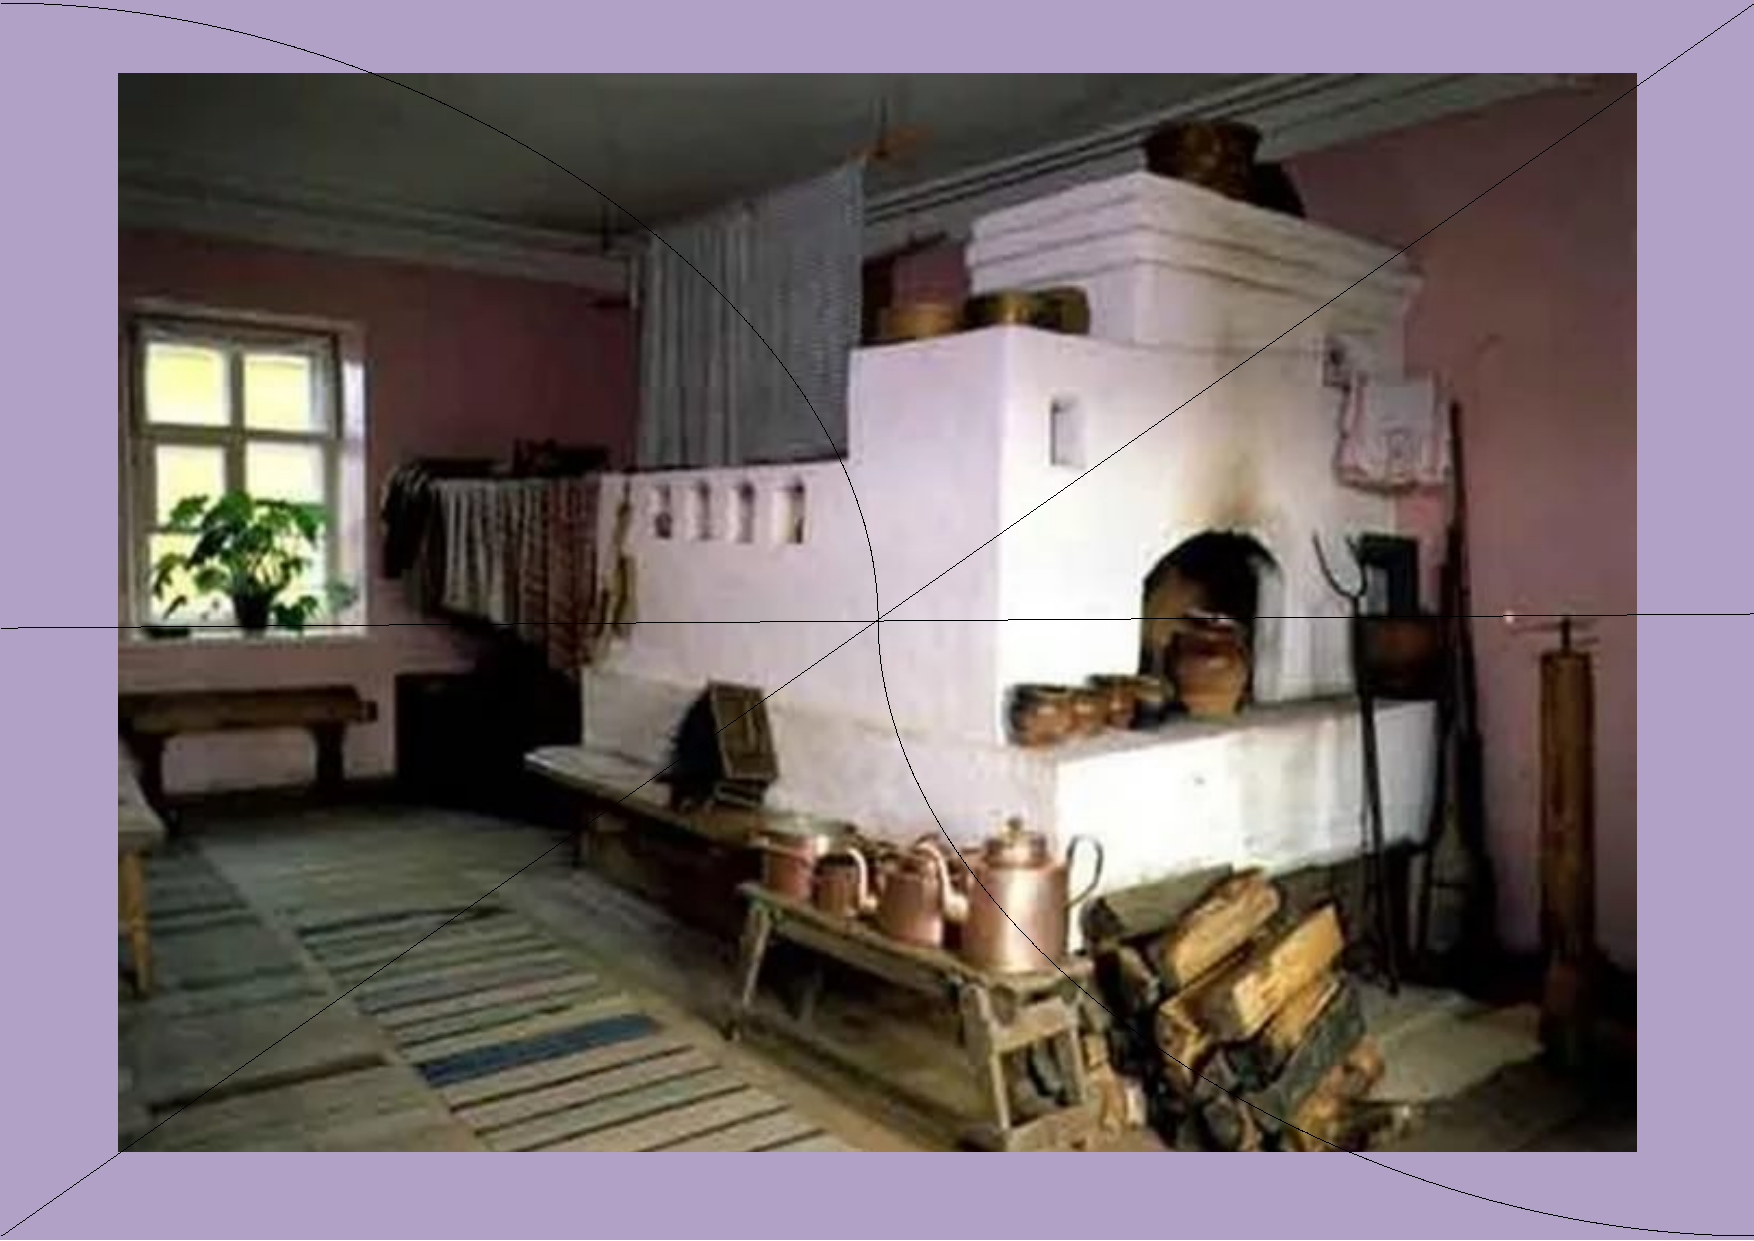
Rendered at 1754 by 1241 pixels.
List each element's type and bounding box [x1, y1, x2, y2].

picture [118, 73, 1637, 1152]
